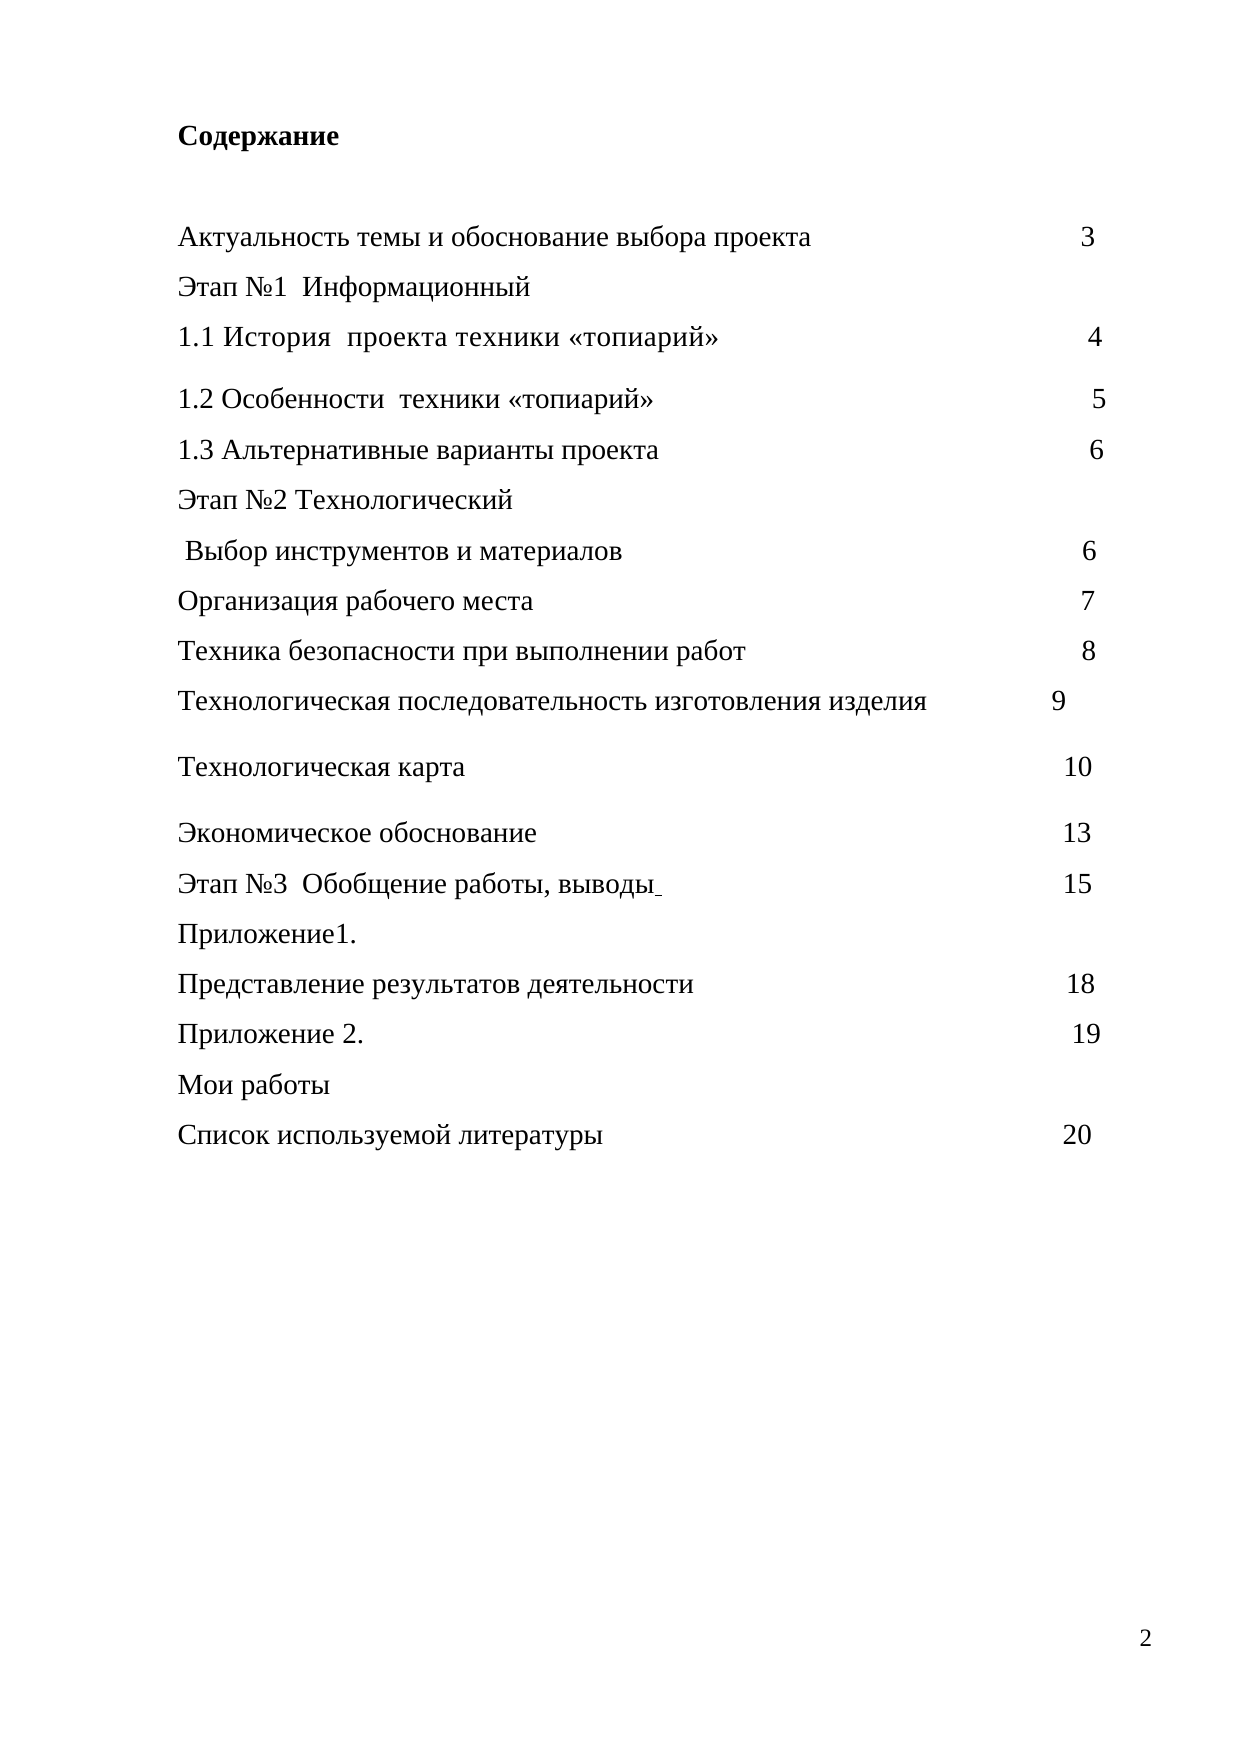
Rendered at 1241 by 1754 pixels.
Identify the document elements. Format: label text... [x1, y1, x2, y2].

text Техника безопасности при выполнении работ 8 [177, 633, 1152, 667]
text Экономическое обоснование 13 [177, 815, 1152, 849]
text 1.1 История проекта техники «топиарий» 4 [177, 319, 1152, 353]
text 1.2 Особенности техники «топиарий» 5 [177, 382, 1152, 415]
text Этап №2 Технологический [177, 482, 1152, 516]
text Этап №1 Информационный [177, 269, 1152, 303]
text Актуальность темы и обоснование выбора проекта 3 [177, 219, 1152, 252]
text Организация рабочего места 7 [177, 583, 1152, 616]
text Технологическая последовательность изготовления изделия 9 [177, 683, 1152, 717]
text Мои работы [177, 1067, 1152, 1101]
text Приложение1. [177, 916, 1152, 949]
text Выбор инструментов и материалов 6 [177, 533, 1152, 566]
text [177, 118, 1152, 152]
text Список используемой литературы 20 [177, 1117, 1152, 1151]
text Представление результатов деятельности 18 Приложение 2. 19 [177, 966, 1152, 1050]
text Технологическая карта 10 [177, 749, 1152, 783]
text 1.3 Альтернативные варианты проекта 6 [177, 432, 1152, 466]
text Этап №3 Обобщение работы, выводы 15 [177, 866, 1152, 899]
